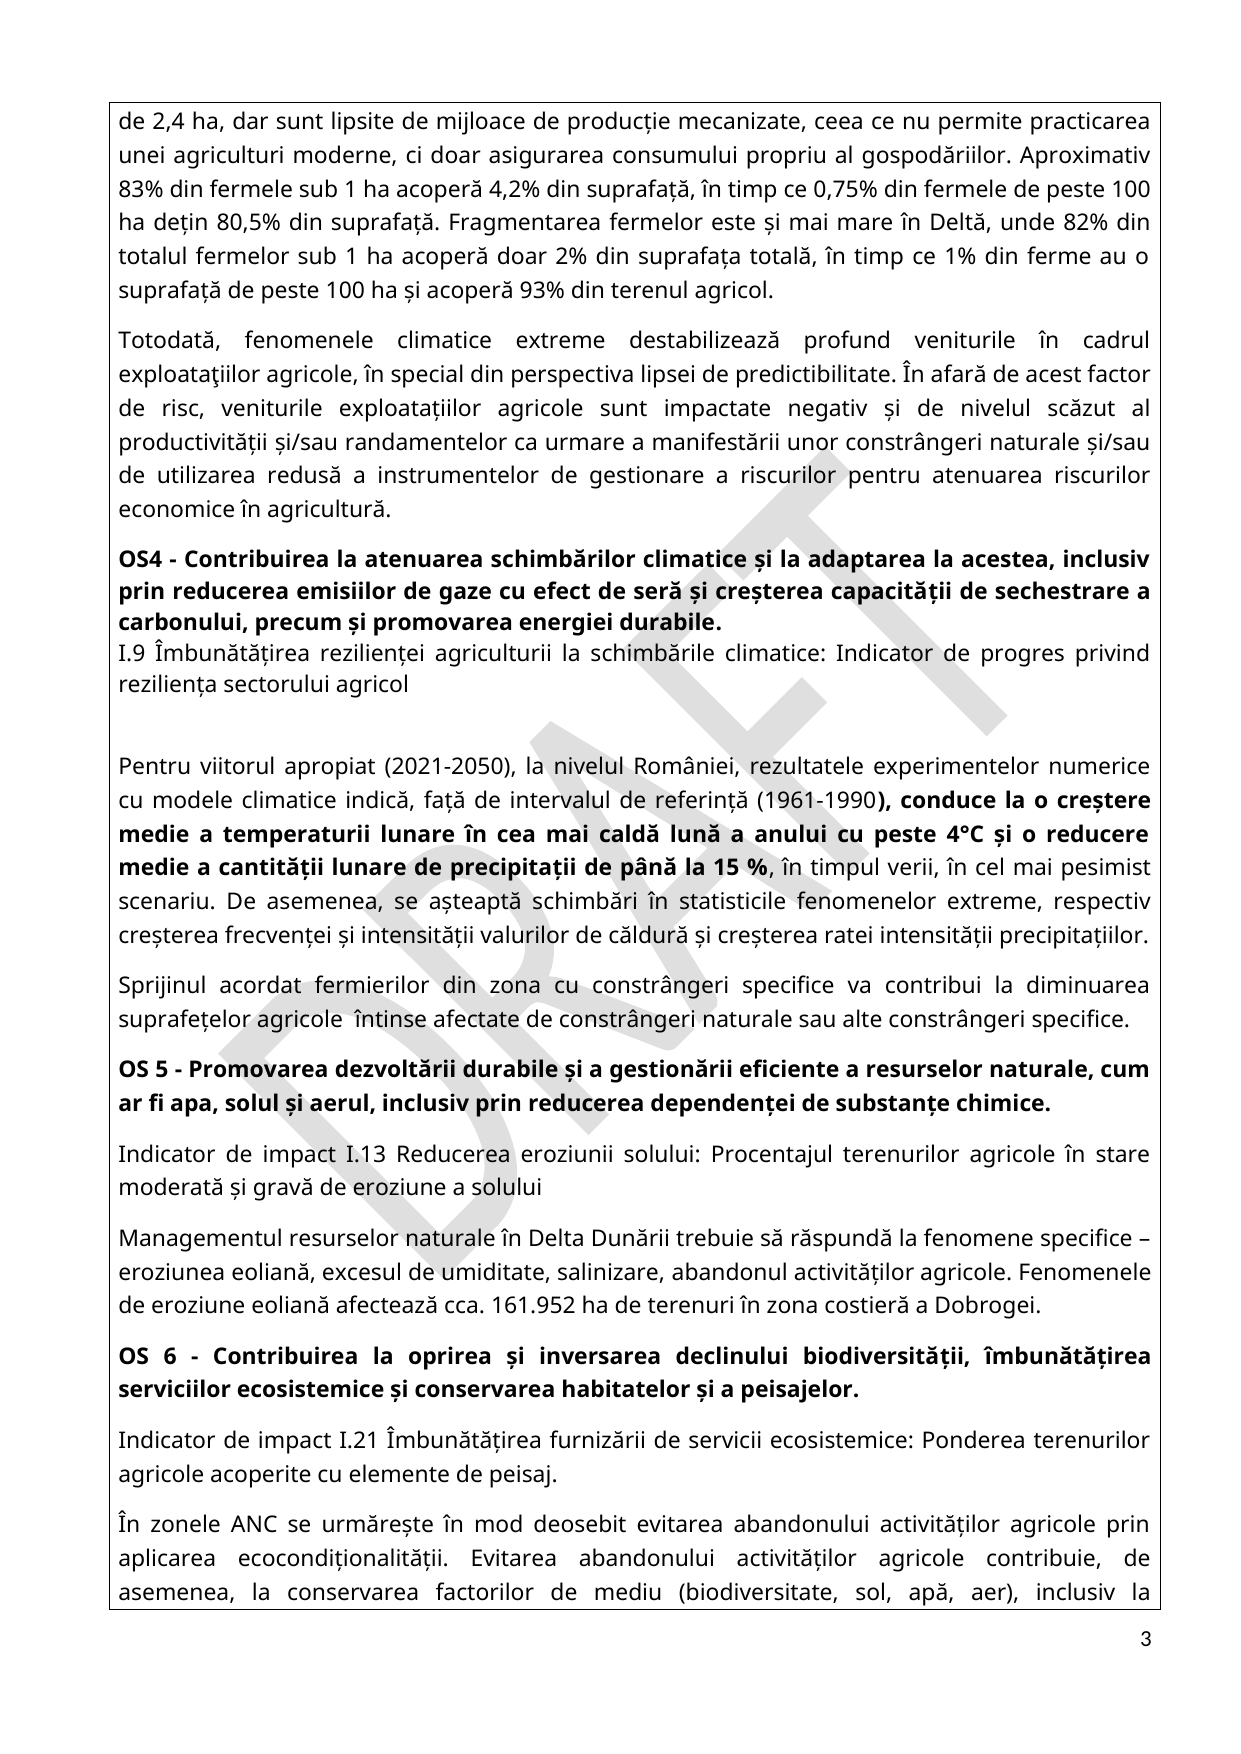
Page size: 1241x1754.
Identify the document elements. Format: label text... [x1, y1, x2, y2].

text I.9 Îmbunătățirea rezilienței agriculturii la schimbările climatice: Indicator de progres privind reziliența sectorului agricol [118, 637, 1152, 699]
text OS 5 - Promovarea dezvoltării durabile și a gestionării eficiente a resurselor naturale, cum ar fi apa, solul și aerul, inclusiv prin reducerea dependenței de substanțe chimice. [110, 1050, 1160, 1118]
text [110, 1505, 1160, 1609]
text Sprijinul acordat fermierilor din zona cu constrângeri specifice va contribui la diminuarea suprafețelor agricole întinse afectate de constrângeri naturale sau alte constrângeri specifice. [110, 966, 1160, 1034]
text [110, 103, 1160, 305]
text OS4 - Contribuirea la atenuarea schimbărilor climatice și la adaptarea la acestea, inclusiv prin reducerea emisiilor de gaze cu efect de seră și creșterea capacității de sechestrare a carbonului, precum și promovarea energiei durabile. [110, 540, 1160, 637]
text Indicator de impact I.13 Reducerea eroziunii solului: Procentajul terenurilor agricole în stare moderată și gravă de eroziune a solului [110, 1134, 1160, 1202]
text OS 6 - Contribuirea la oprirea și inversarea declinului biodiversității, îmbunătățirea serviciilor ecosistemice și conservarea habitatelor și a peisajelor. [110, 1336, 1160, 1404]
text Indicator de impact I.21 Îmbunătățirea furnizării de servicii ecosistemice: Ponderea terenurilor agricole acoperite cu elemente de peisaj. [110, 1421, 1160, 1489]
text Managementul resurselor naturale în Delta Dunării trebuie să răspundă la fenomene specifice – eroziunea eoliană, excesul de umiditate, salinizare, abandonul activităţilor agricole. Fenomenele de eroziune eoliană afectează cca. 161.952 ha de terenuri în zona costieră a Dobrogei. [110, 1218, 1160, 1320]
text Pentru viitorul apropiat (2021-2050), la nivelul României, rezultatele experimentelor numerice cu modele climatice indică, față de intervalul de referință (1961-1990), conduce la o creștere medie a temperaturii lunare în cea mai caldă lună a anului cu peste 4°C și o reducere medie a cantității lunare de precipitații de până la 15 %, în timpul verii, în cel mai pesimist scenariu. De asemenea, se așteaptă schimbări în statisticile fenomenelor extreme, respectiv creșterea frecvenței și intensității valurilor de căldură și creșterea ratei intensității precipitațiilor. [110, 747, 1160, 950]
text Totodată, fenomenele climatice extreme destabilizează profund veniturile în cadrul exploataţiilor agricole, în special din perspectiva lipsei de predictibilitate. În afară de acest factor de risc, veniturile exploatațiilor agricole sunt impactate negativ și de nivelul scăzut al productivității și/sau randamentelor ca urmare a manifestării unor constrângeri naturale și/sau de utilizarea redusă a instrumentelor de gestionare a riscurilor pentru atenuarea riscurilor economice în agricultură. [110, 321, 1160, 524]
